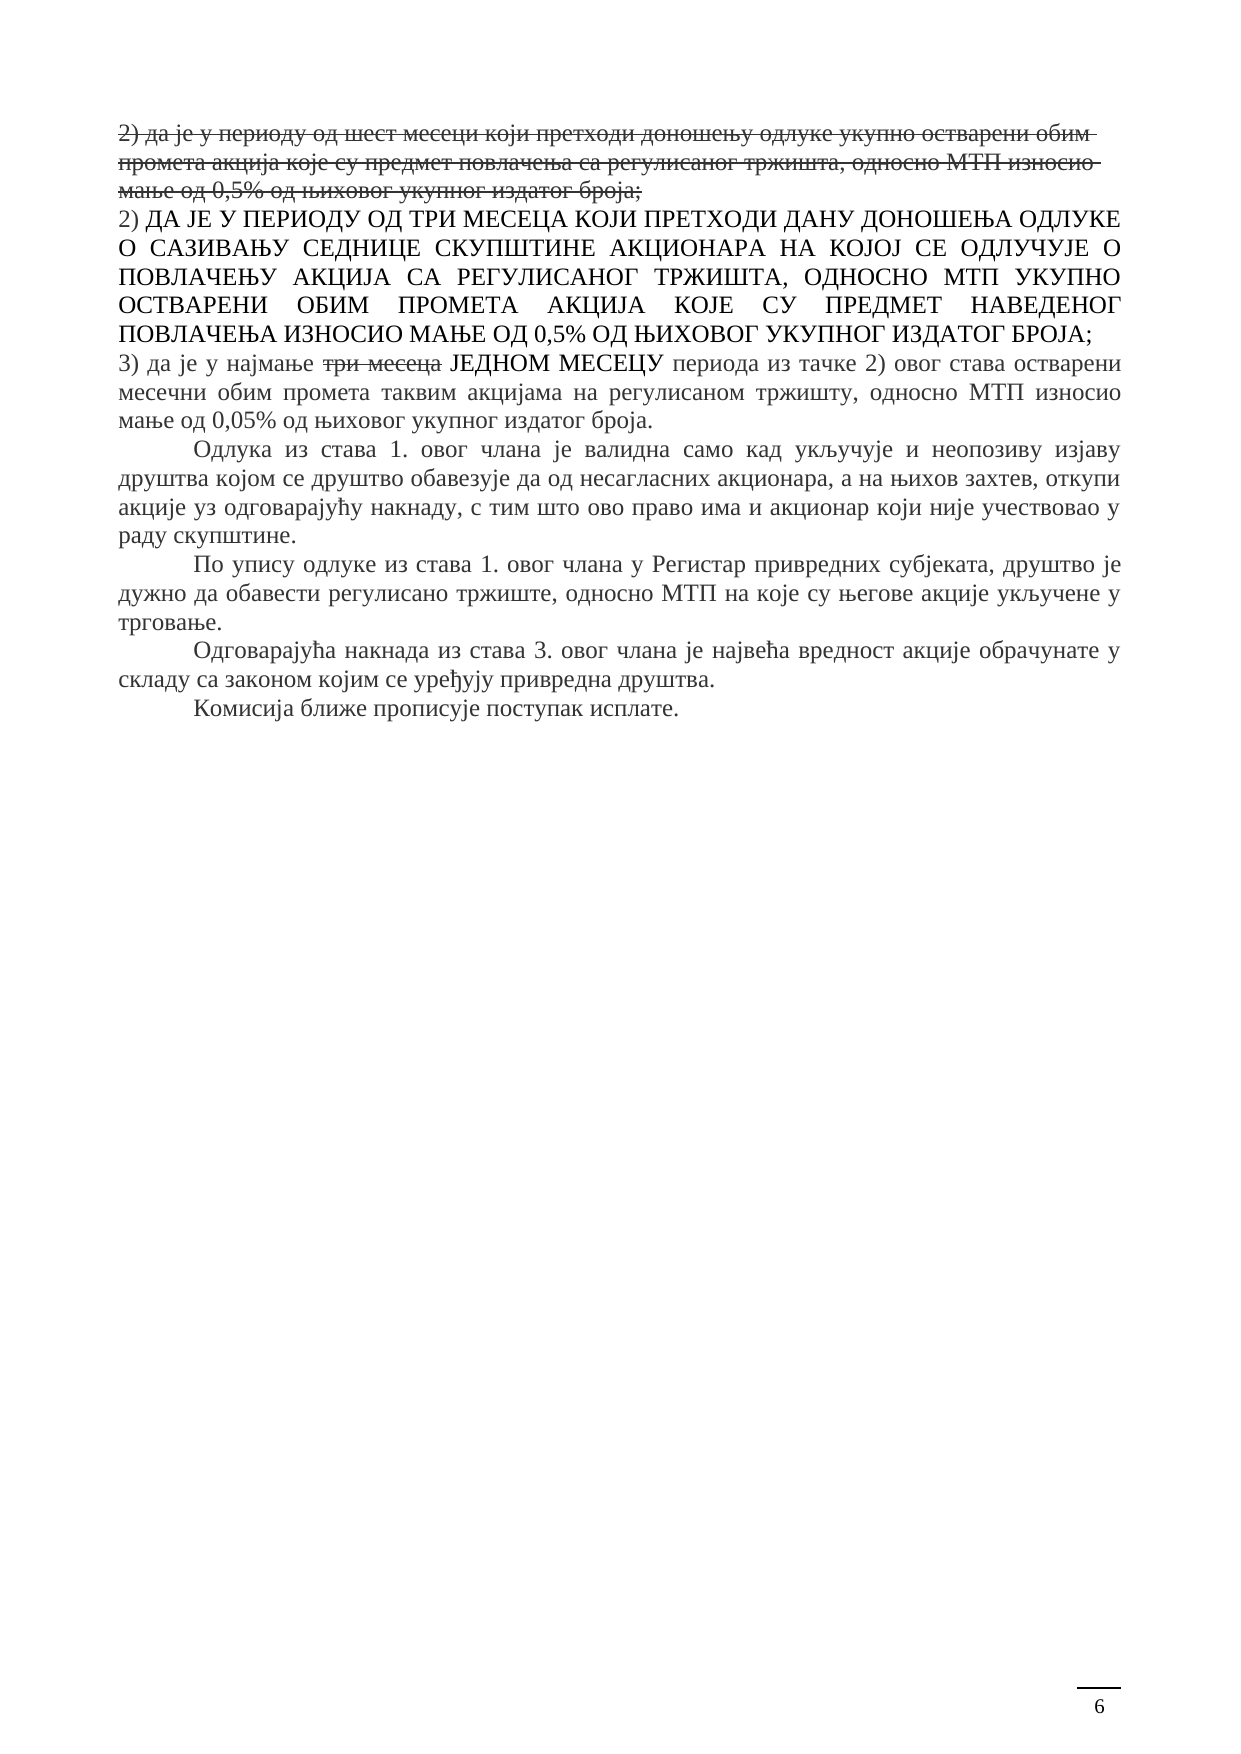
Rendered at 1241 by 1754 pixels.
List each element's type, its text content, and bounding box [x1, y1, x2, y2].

text Одлука из става 1. овог члана је валидна само кад укључује и неопозиву изјаву друштва којом се друштво обавезује да од несагласних акционара, а на њихов захтев, откупи акције уз одговарајућу накнаду, с тим што ово право има и акционар који није учествовао у раду скупштине. [118, 434, 1122, 549]
text 2) ДА ЈЕ У ПЕРИОДУ ОД ТРИ МЕСЕЦА КОЈИ ПРЕТХОДИ ДАНУ ДОНОШЕЊА ОДЛУКЕ О САЗИВАЊУ СЕДНИЦЕ СКУПШТИНЕ АКЦИОНАРА НА КОЈОЈ СЕ ОДЛУЧУЈЕ О ПОВЛАЧЕЊУ АКЦИЈА СА РЕГУЛИСАНОГ ТРЖИШТА, ОДНОСНО МТП УКУПНО ОСТВАРЕНИ ОБИМ ПРОМЕТА АКЦИЈА КОЈЕ СУ ПРЕДМЕТ НАВЕДЕНОГ ПОВЛАЧЕЊА ИЗНОСИО МАЊЕ ОД 0,5% ОД ЊИХОВОГ УКУПНОГ ИЗДАТОГ БРОЈА; [118, 204, 1122, 348]
text Комисија ближе прописује поступак исплате. [118, 693, 1122, 722]
text 2) да је у периоду од шест месеци који претходи доношењу одлуке укупно остварени обим промета акција које су предмет повлачења са регулисаног тржишта, односно МТП износио мање од 0,5% од њиховог укупног издатог броја; [118, 118, 1122, 204]
text Одговарајућа накнада из става 3. овог члана је највећа вредност акције обрачунате у складу са законом којим се уређују привредна друштва. [118, 636, 1122, 693]
text По упису одлуке из става 1. овог члана у Регистар привредних субјеката, друштво је дужно да обавести регулисано тржиште, односно МТП на које су његове акције укључене у трговање. [118, 549, 1122, 636]
text 3) да је у најмање три месеца ЈЕДНОМ МЕСЕЦУ периода из тачке 2) овог става остварени месечни обим промета таквим акцијама на регулисаном тржишту, односно МТП износио мање од 0,05% од њиховог укупног издатог броја. [118, 348, 1122, 434]
